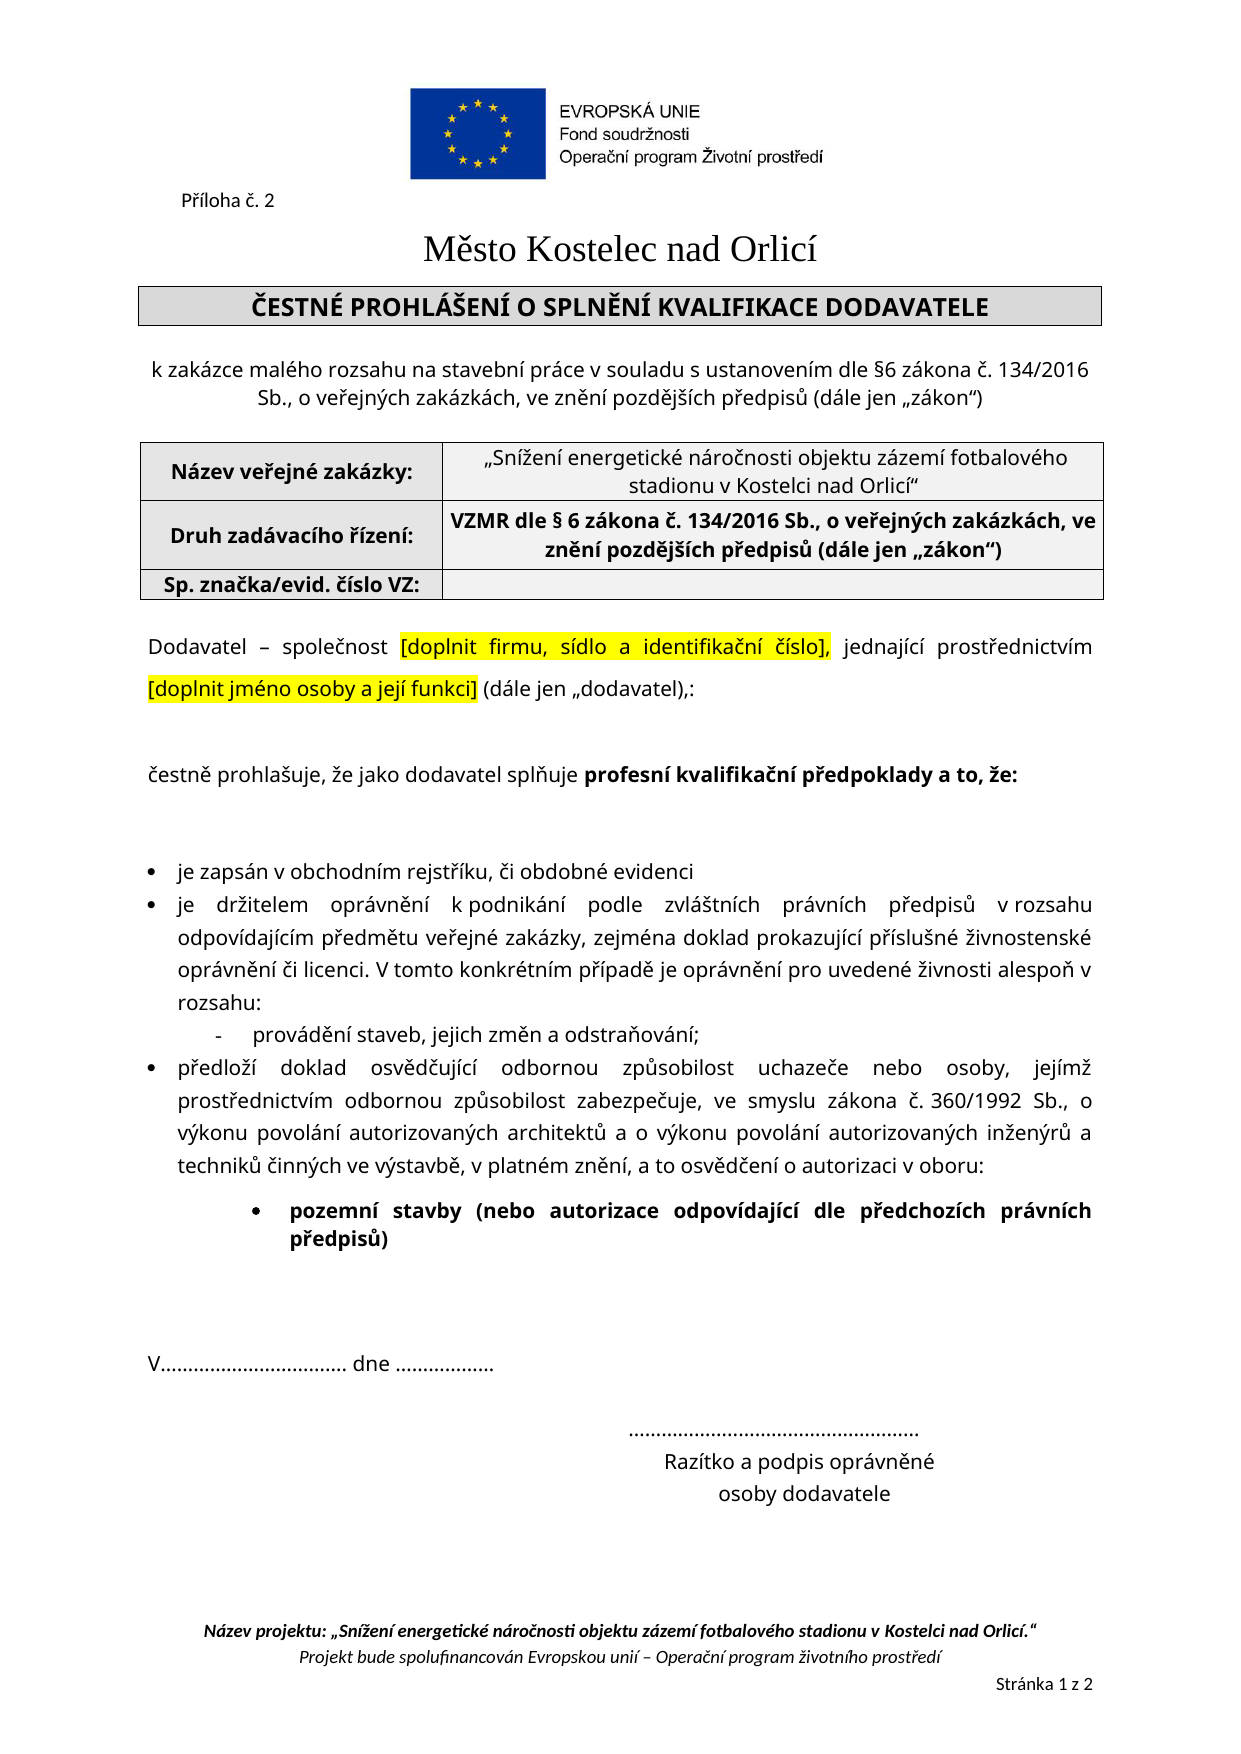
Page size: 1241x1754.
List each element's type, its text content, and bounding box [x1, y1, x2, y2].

text ………………..…………………………… [148, 1414, 1093, 1443]
table_cell VZMR dle § 6 zákona č. 134/2016 Sb., o veřejných zakázkách, ve znění pozdějších předpisů (dále jen „zákon“) [443, 501, 1103, 569]
subtitle čestné prohlášení o splnění KVALIFIKACE DODAVATELE [139, 287, 1101, 325]
list je držitelem oprávnění k podnikání podle zvláštních právních předpisů v rozsahu odpovídajícím předmětu veřejné zakázky, zejména doklad prokazující příslušné živnostenské oprávnění či licenci. V tomto konkrétním případě je oprávnění pro uvedené živnosti alespoň v rozsahu: [148, 890, 1093, 1016]
text čestně prohlašuje, že jako dodavatel splňuje profesní kvalifikační předpoklady a to, že: [148, 760, 1093, 788]
table_cell Druh zadávacího řízení: [141, 501, 442, 569]
table_header „Snížení energetické náročnosti objektu zázemí fotbalového stadionu v Kostelci nad Orlicí“ [443, 443, 1103, 500]
text Razítko a podpis oprávněné [664, 1447, 1093, 1475]
text Dodavatel – společnost [doplnit firmu, sídlo a identifikační číslo], jednající prostřednictvím [doplnit jméno osoby a její funkci] (dále jen „dodavatel),: [148, 632, 1093, 703]
list předloží doklad osvědčující odbornou způsobilost uchazeče nebo osoby, jejímž prostřednictvím odbornou způsobilost zabezpečuje, ve smyslu zákona č. 360/1992 Sb., o výkonu povolání autorizovaných architektů a o výkonu povolání autorizovaných inženýrů a techniků činných ve výstavbě, v platném znění, a to osvědčení o autorizaci v oboru: [148, 1053, 1093, 1179]
table_cell [443, 570, 1103, 599]
text V……………………………. dne ……………… [148, 1349, 1093, 1377]
table_cell Sp. značka/evid. číslo VZ: [141, 570, 442, 599]
text k zakázce malého rozsahu na stavební práce v souladu s ustanovením dle §6 zákona č. 134/2016 Sb., o veřejných zakázkách, ve znění pozdějších předpisů (dále jen „zákon“) [148, 355, 1093, 412]
list je zapsán v obchodním rejstříku, či obdobné evidenci [148, 857, 1093, 886]
text osoby dodavatele [598, 1479, 1093, 1508]
list pozemní stavby (nebo autorizace odpovídající dle předchozích právních předpisů) [252, 1196, 1093, 1253]
table_header Název veřejné zakázky: [141, 443, 442, 500]
list provádění staveb, jejich změn a odstraňování; [215, 1021, 1093, 1049]
